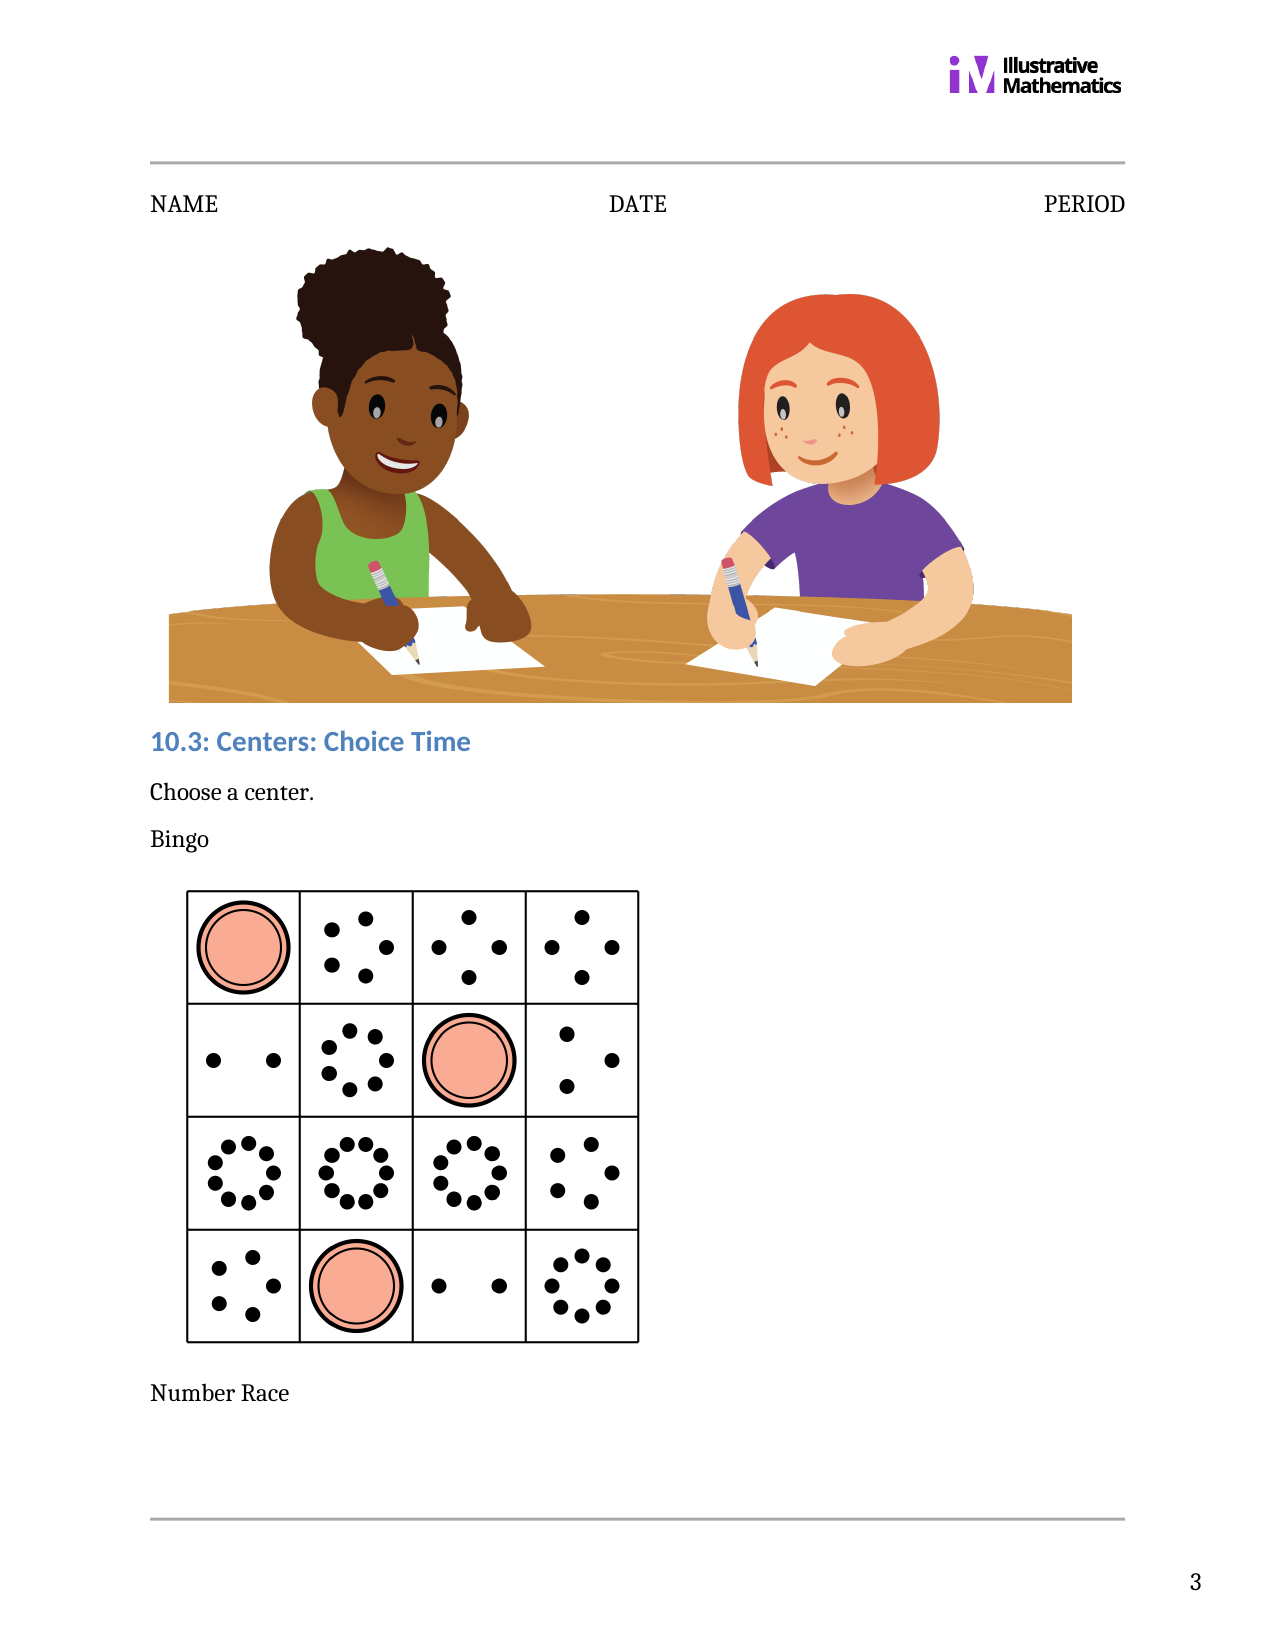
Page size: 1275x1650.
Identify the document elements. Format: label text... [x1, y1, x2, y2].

text Choose a center. [150, 778, 1125, 806]
subtitle 10.3: Centers: Choice Time [150, 723, 1125, 759]
picture [168, 247, 1072, 703]
text Bingo [150, 825, 1125, 854]
picture [168, 872, 657, 1361]
picture [949, 55, 1121, 93]
text Number Race [150, 1379, 1125, 1408]
